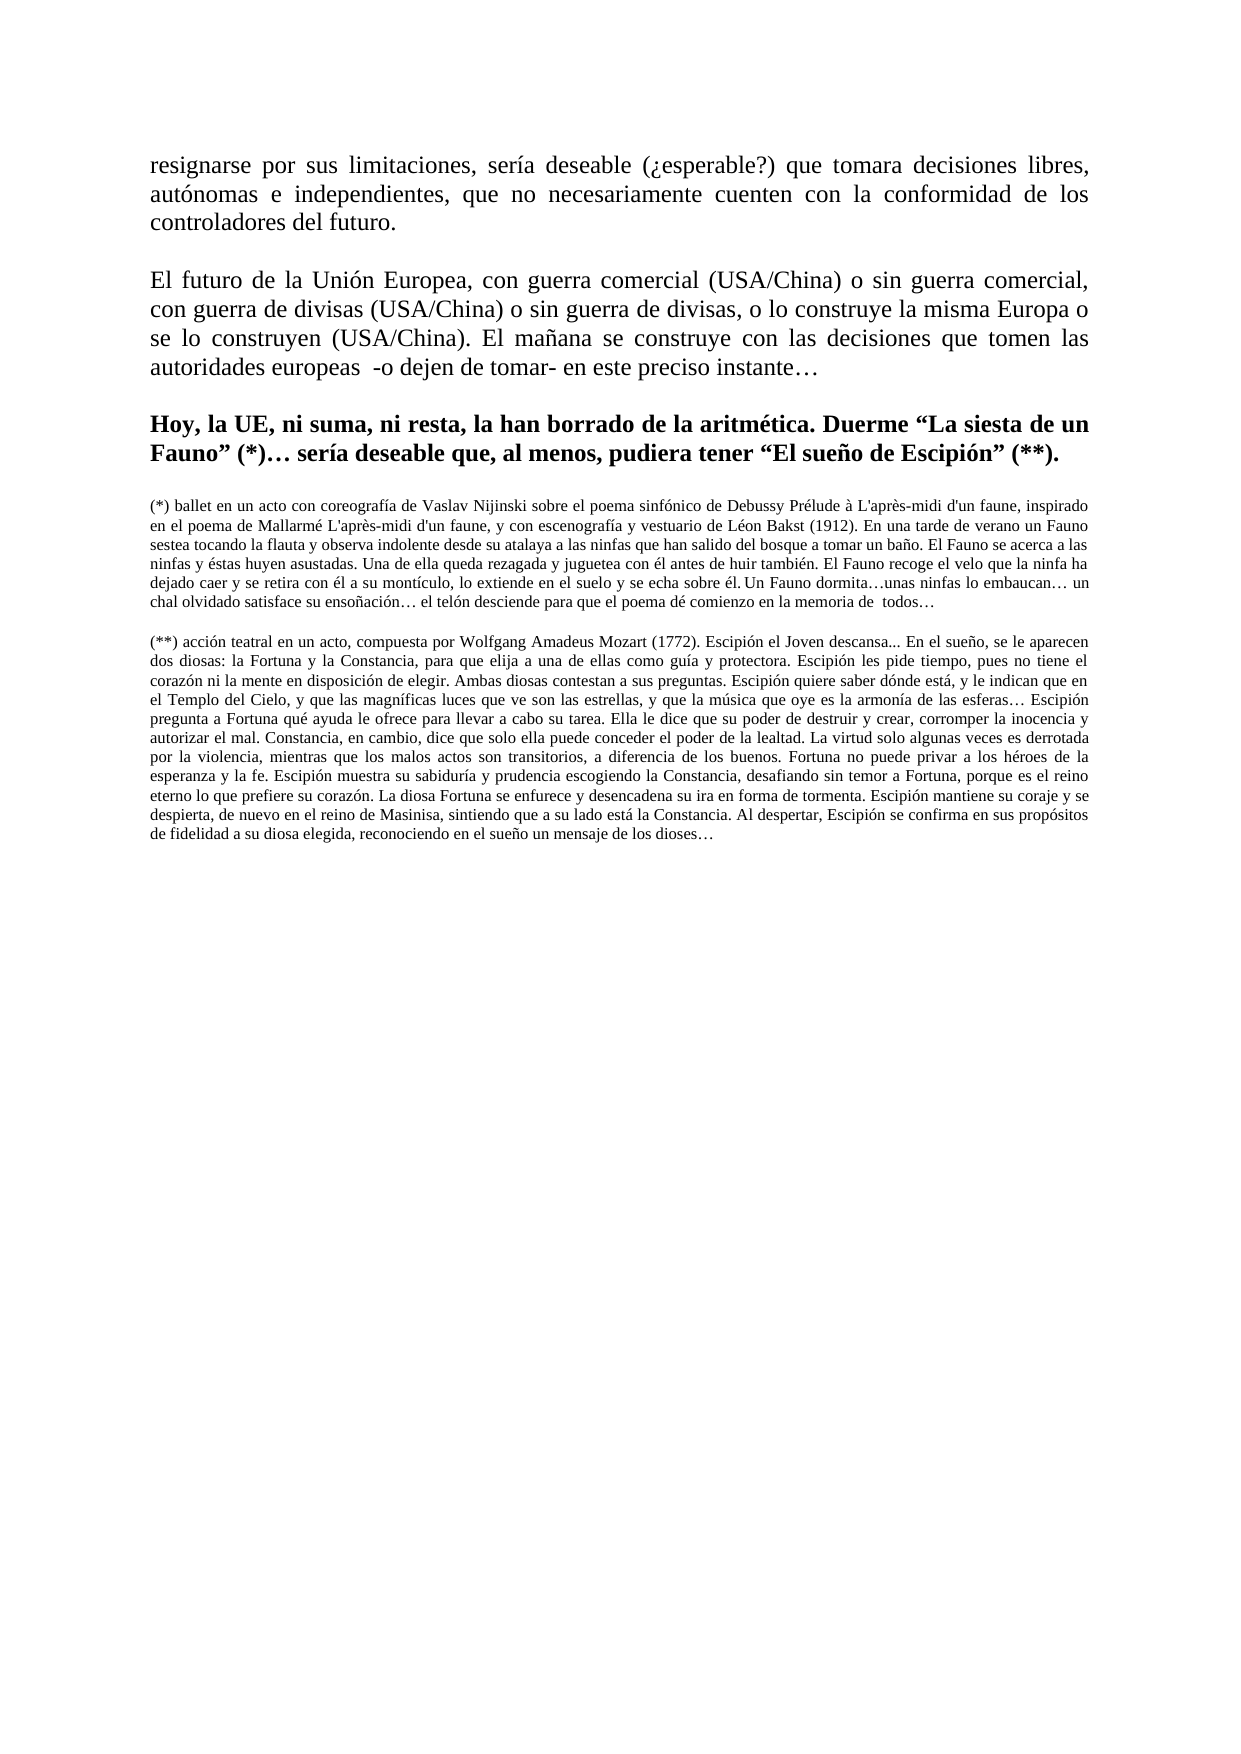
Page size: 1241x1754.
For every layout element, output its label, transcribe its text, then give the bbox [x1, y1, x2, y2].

text (*) ballet en un acto con coreografía de Vaslav Nijinski sobre el poema sinfónico de Debussy Prélude à L'après-midi d'un faune, inspirado en el poema de Mallarmé L'après-midi d'un faune, y con escenografía y vestuario de Léon Bakst (1912). En una tarde de verano un Fauno sestea tocando la flauta y observa indolente desde su atalaya a las ninfas que han salido del bosque a tomar un baño. El Fauno se acerca a las ninfas y éstas huyen asustadas. Una de ella queda rezagada y juguetea con él antes de huir también. El Fauno recoge el velo que la ninfa ha dejado caer y se retira con él a su montículo, lo extiende en el suelo y se echa sobre él.​Un Fauno dormita…unas ninfas lo embaucan… un chal olvidado satisface su ensoñación… el telón desciende para que el poema dé comienzo en la memoria de todos… [150, 496, 1090, 611]
text (**) acción teatral en un acto, compuesta por Wolfgang Amadeus Mozart (1772). Escipión el Joven descansa... En el sueño, se le aparecen dos diosas: la Fortuna y la Constancia, para que elija a una de ellas como guía y protectora. Escipión les pide tiempo, pues no tiene el corazón ni la mente en disposición de elegir. Ambas diosas contestan a sus preguntas. Escipión quiere saber dónde está, y le indican que en el Templo del Cielo, y que las magníficas luces que ve son las estrellas, y que la música que oye es la armonía de las esferas… Escipión pregunta a Fortuna qué ayuda le ofrece para llevar a cabo su tarea. Ella le dice que su poder de destruir y crear, corromper la inocencia y autorizar el mal. Constancia, en cambio, dice que solo ella puede conceder el poder de la lealtad. La virtud solo algunas veces es derrotada por la violencia, mientras que los malos actos son transitorios, a diferencia de los buenos. Fortuna no puede privar a los héroes de la esperanza y la fe. Escipión muestra su sabiduría y prudencia escogiendo la Constancia, desafiando sin temor a Fortuna, porque es el reino eterno lo que prefiere su corazón. La diosa Fortuna se enfurece y desencadena su ira en forma de tormenta. Escipión mantiene su coraje y se despierta, de nuevo en el reino de Masinisa, sintiendo que a su lado está la Constancia. Al despertar, Escipión se confirma en sus propósitos de fidelidad a su diosa elegida, reconociendo en el sueño un mensaje de los dioses… [150, 632, 1090, 843]
text El futuro de la Unión Europea, con guerra comercial (USA/China) o sin guerra comercial, con guerra de divisas (USA/China) o sin guerra de divisas, o lo construye la misma Europa o se lo construyen (USA/China). El mañana se construye con las decisiones que tomen las autoridades europeas -o dejen de tomar- en este preciso instante… [150, 265, 1090, 380]
text Hoy, la UE, ni suma, ni resta, la han borrado de la aritmética. Duerme “La siesta de un Fauno” (*)… sería deseable que, al menos, pudiera tener “El sueño de Escipión” (**). [150, 409, 1090, 467]
